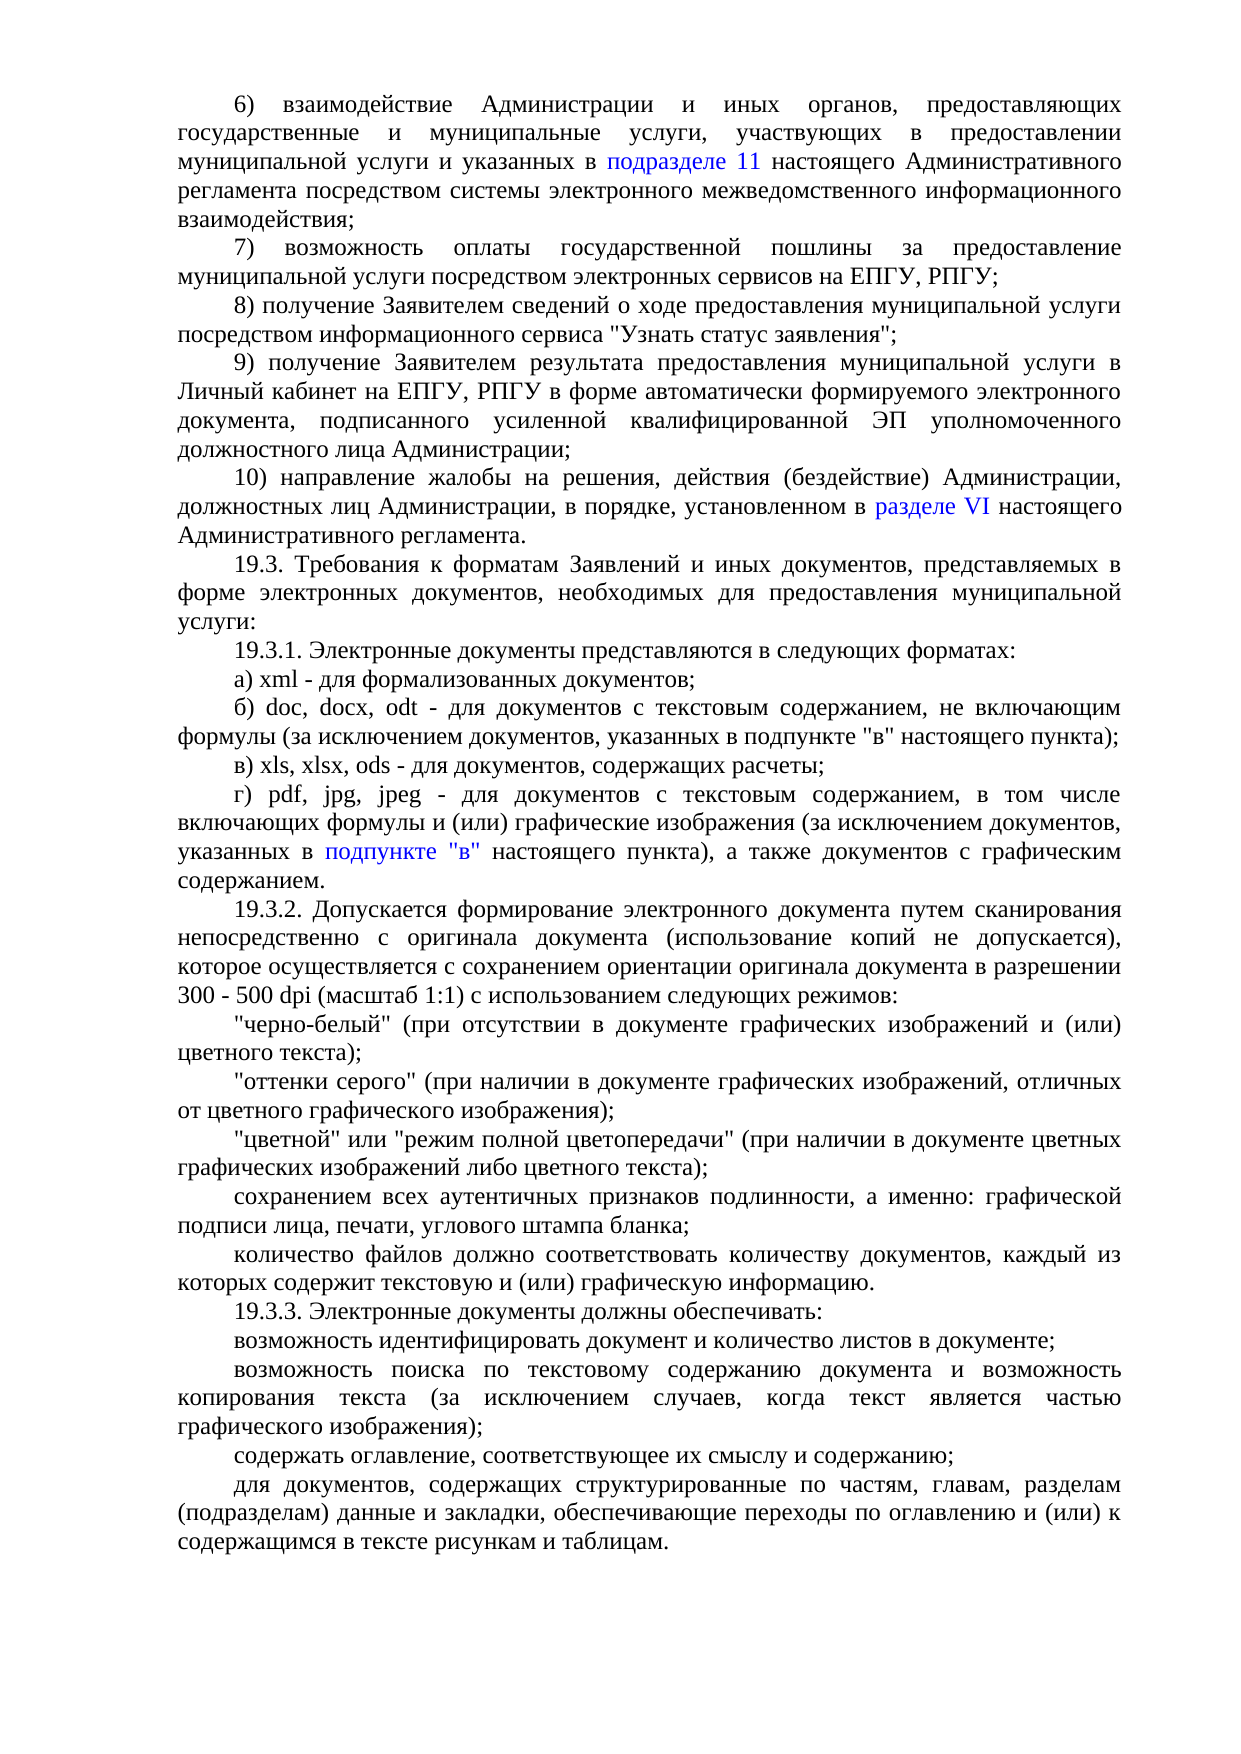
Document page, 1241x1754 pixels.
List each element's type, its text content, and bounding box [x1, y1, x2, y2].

text 8) получение Заявителем сведений о ходе предоставления муниципальной услуги посредством информационного сервиса "Узнать статус заявления"; [177, 290, 1122, 347]
text 6) взаимодействие Администрации и иных органов, предоставляющих государственные и муниципальные услуги, участвующих в предоставлении муниципальной услуги и указанных в подразделе 11 настоящего Административного регламента посредством системы электронного межведомственного информационного взаимодействия; [177, 89, 1122, 232]
text "оттенки серого" (при наличии в документе графических изображений, отличных от цветного графического изображения); [177, 1066, 1122, 1124]
text возможность поиска по текстовому содержанию документа и возможность копирования текста (за исключением случаев, когда текст является частью графического изображения); [177, 1354, 1122, 1440]
text 19.3.3. Электронные документы должны обеспечивать: [177, 1296, 1122, 1325]
text 19.3.2. Допускается формирование электронного документа путем сканирования непосредственно с оригинала документа (использование копий не допускается), которое осуществляется с сохранением ориентации оригинала документа в разрешении 300 - 500 dpi (масштаб 1:1) с использованием следующих режимов: [177, 894, 1122, 1009]
text "черно-белый" (при отсутствии в документе графических изображений и (или) цветного текста); [177, 1009, 1122, 1066]
text 7) возможность оплаты государственной пошлины за предоставление муниципальной услуги посредством электронных сервисов на ЕПГУ, РПГУ; [177, 232, 1122, 290]
text а) xml - для формализованных документов; [177, 664, 1122, 692]
text в) xls, xlsx, ods - для документов, содержащих расчеты; [177, 750, 1122, 779]
text для документов, содержащих структурированные по частям, главам, разделам (подразделам) данные и закладки, обеспечивающие переходы по оглавлению и (или) к содержащимся в тексте рисункам и таблицам. [177, 1469, 1122, 1555]
text 19.3.1. Электронные документы представляются в следующих форматах: [177, 635, 1122, 664]
text б) doc, docx, odt - для документов с текстовым содержанием, не включающим формулы (за исключением документов, указанных в подпункте "в" настоящего пункта); [177, 692, 1122, 750]
text содержать оглавление, соответствующее их смыслу и содержанию; [177, 1440, 1122, 1469]
text "цветной" или "режим полной цветопередачи" (при наличии в документе цветных графических изображений либо цветного текста); [177, 1124, 1122, 1181]
text количество файлов должно соответствовать количеству документов, каждый из которых содержит текстовую и (или) графическую информацию. [177, 1239, 1122, 1296]
text сохранением всех аутентичных признаков подлинности, а именно: графической подписи лица, печати, углового штампа бланка; [177, 1181, 1122, 1239]
text г) pdf, jpg, jpeg - для документов с текстовым содержанием, в том числе включающих формулы и (или) графические изображения (за исключением документов, указанных в подпункте "в" настоящего пункта), а также документов с графическим содержанием. [177, 779, 1122, 894]
text возможность идентифицировать документ и количество листов в документе; [177, 1325, 1122, 1354]
text 10) направление жалобы на решения, действия (бездействие) Администрации, должностных лиц Администрации, в порядке, установленном в разделе VI настоящего Административного регламента. [177, 462, 1122, 549]
text 19.3. Требования к форматам Заявлений и иных документов, представляемых в форме электронных документов, необходимых для предоставления муниципальной услуги: [177, 549, 1122, 635]
text 9) получение Заявителем результата предоставления муниципальной услуги в Личный кабинет на ЕПГУ, РПГУ в форме автоматически формируемого электронного документа, подписанного усиленной квалифицированной ЭП уполномоченного должностного лица Администрации; [177, 347, 1122, 462]
